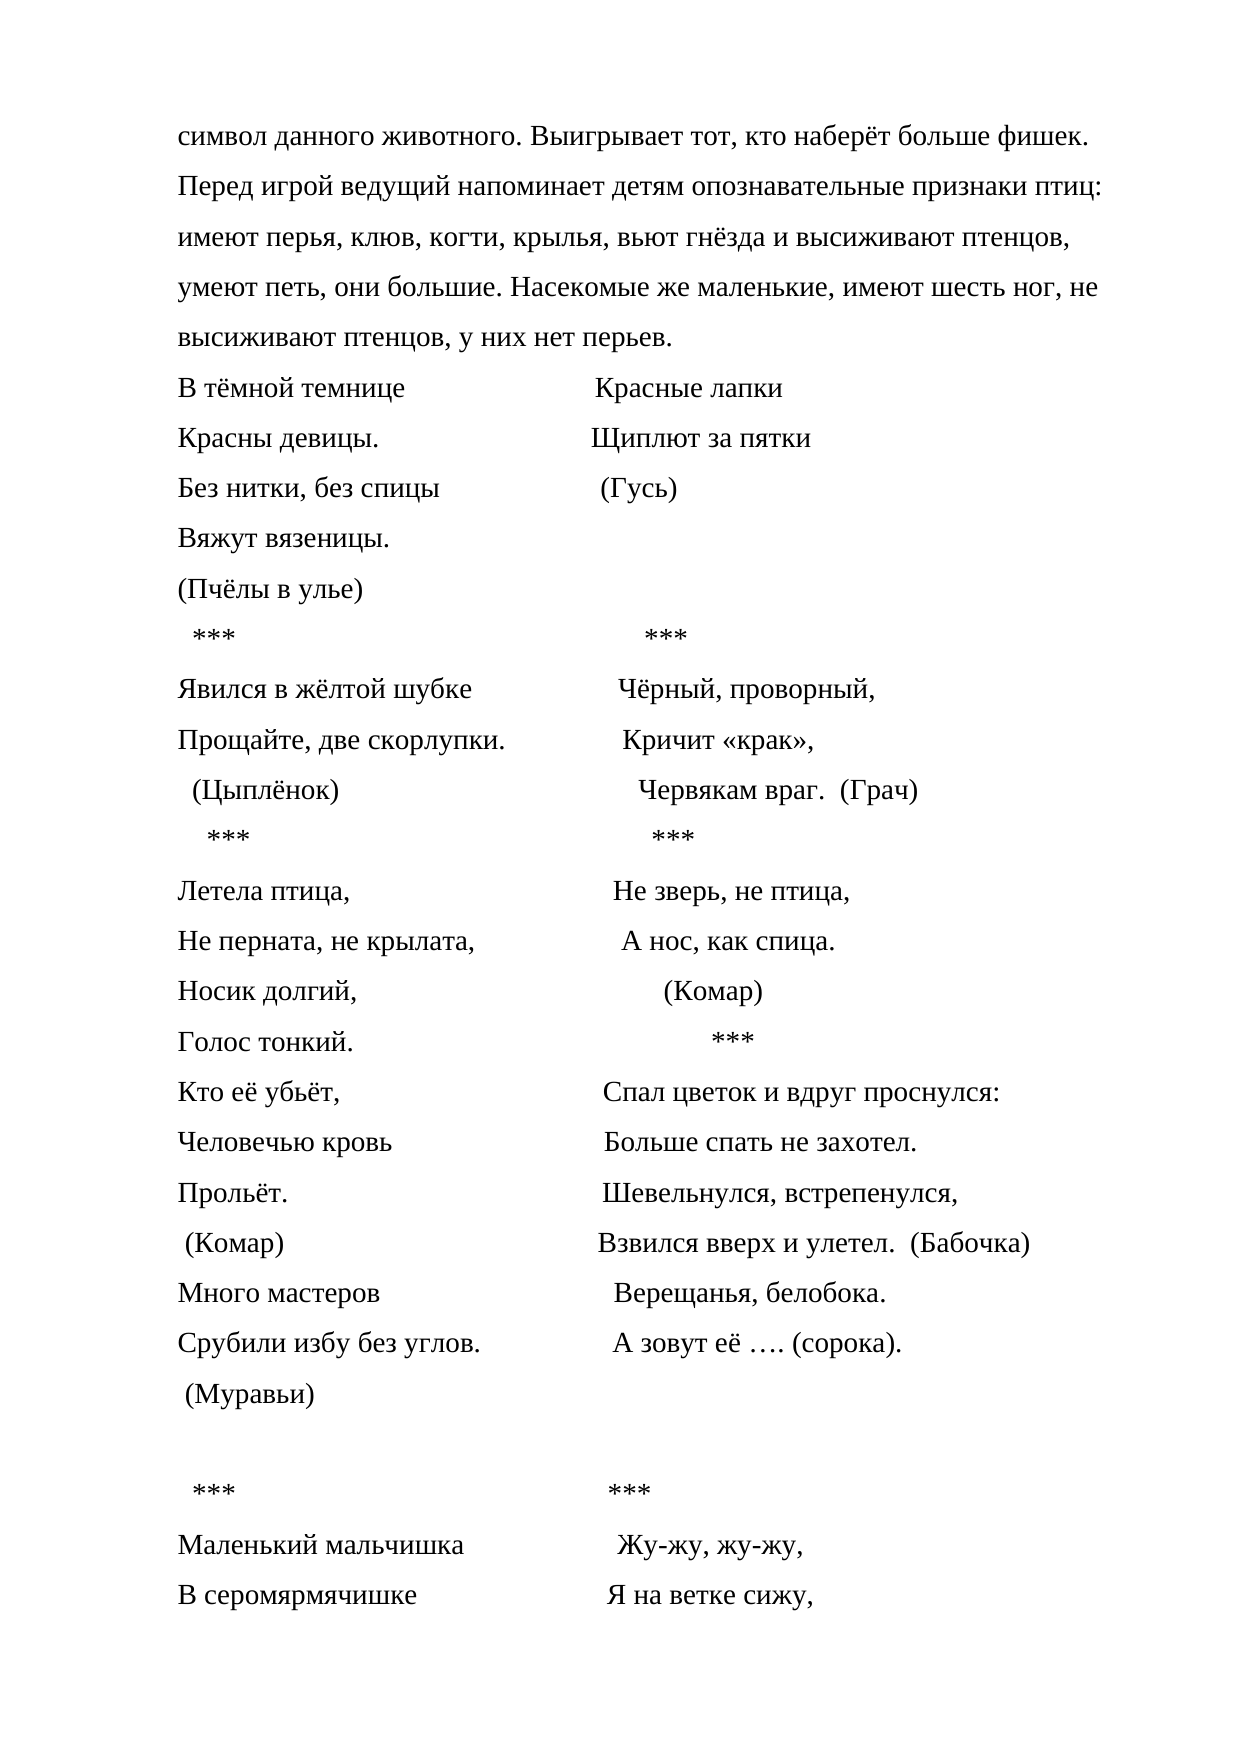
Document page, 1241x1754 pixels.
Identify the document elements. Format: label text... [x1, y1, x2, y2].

text Маленький мальчишка Жу-жу, жу-жу, [177, 1527, 1152, 1560]
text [177, 118, 1152, 353]
text Прощайте, две скорлупки. Кричит «крак», [177, 722, 1152, 755]
text (Пчёлы в улье) [177, 571, 1152, 604]
text Не перната, не крылата, А нос, как спица. [177, 923, 1152, 957]
text *** *** [177, 822, 1152, 856]
text (Муравьи) [177, 1376, 1152, 1409]
text Кто её убьёт, Спал цветок и вдруг проснулся: [177, 1074, 1152, 1108]
text Носик долгий, (Комар) [177, 973, 1152, 1007]
text (Комар) Взвился вверх и улетел. (Бабочка) [177, 1225, 1152, 1258]
text Вяжут вязеницы. [177, 521, 1152, 554]
text Явился в жёлтой шубке Чёрный, проворный, [177, 672, 1152, 705]
text Красны девицы. Щиплют за пятки [177, 420, 1152, 453]
text *** *** [177, 621, 1152, 655]
text (Цыплёнок) Червякам враг. (Грач) [177, 772, 1152, 806]
text В тёмной темнице Красные лапки [177, 370, 1152, 403]
text Без нитки, без спицы (Гусь) [177, 470, 1152, 504]
text Человечью кровь Больше спать не захотел. [177, 1124, 1152, 1158]
text Прольёт. Шевельнулся, встрепенулся, [177, 1175, 1152, 1208]
text Голос тонкий. *** [177, 1024, 1152, 1057]
text Срубили избу без углов. А зовут её …. (сорока). [177, 1326, 1152, 1359]
text *** *** [177, 1477, 1152, 1510]
text В серомярмячишке Я на ветке сижу, [177, 1577, 1152, 1611]
text Много мастеров Верещанья, белобока. [177, 1275, 1152, 1309]
text Летела птица, Не зверь, не птица, [177, 873, 1152, 906]
